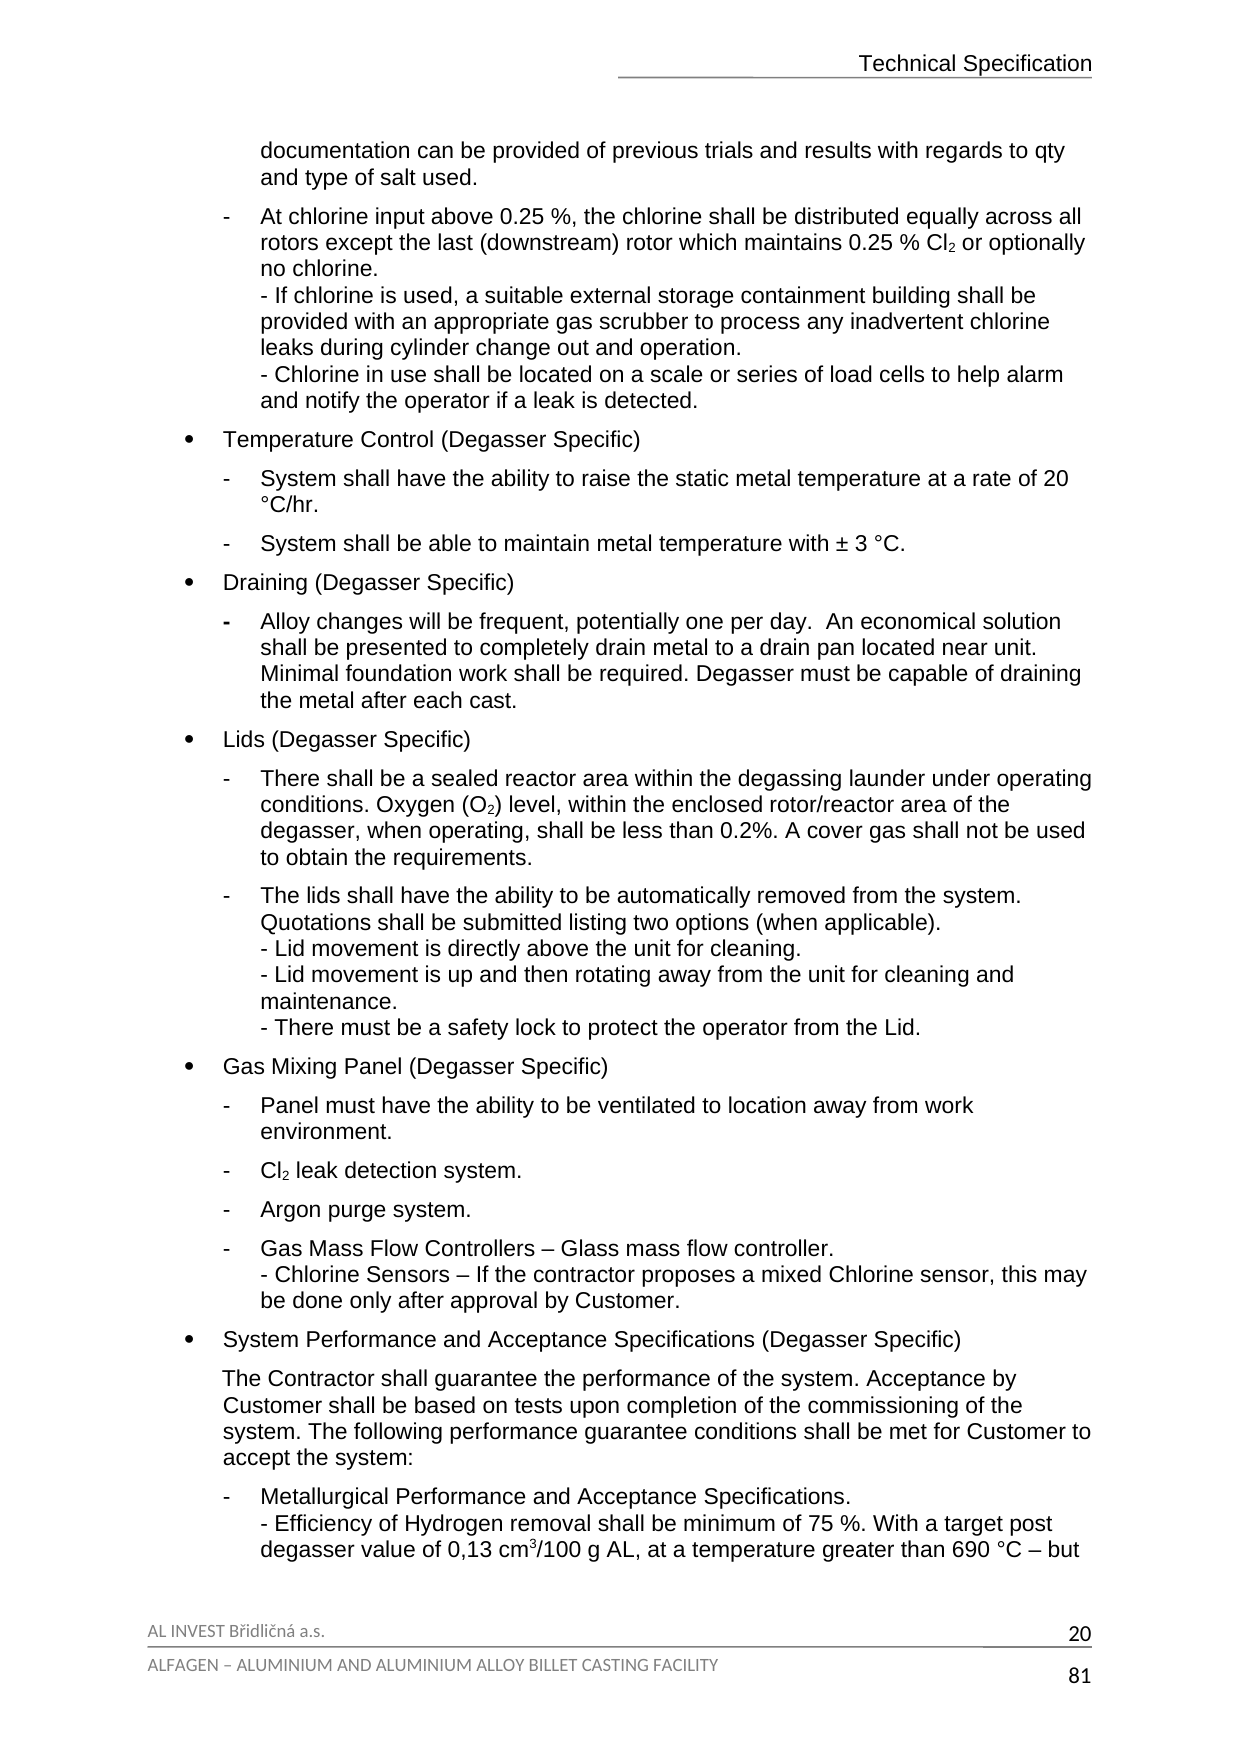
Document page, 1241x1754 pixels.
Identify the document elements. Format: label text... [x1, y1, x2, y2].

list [223, 137, 1092, 190]
list The Contractor shall guarantee the performance of the system. Acceptance by Customer shall be based on tests upon completion of the commissioning of the system. The following performance guarantee conditions shall be met for Customer to accept the system: [222, 1365, 1092, 1471]
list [223, 1483, 1092, 1562]
text Draining (Degasser Specific) [185, 569, 1092, 595]
list Cl2 leak detection system. [223, 1157, 1092, 1183]
text Gas Mixing Panel (Degasser Specific) [185, 1053, 1092, 1079]
list Argon purge system. [223, 1196, 1092, 1222]
list Gas Mass Flow Controllers – Glass mass flow controller. - Chlorine Sensors – If the contractor proposes a mixed Chlorine sensor, this may be done only after approval by Customer. [223, 1235, 1092, 1314]
text Temperature Control (Degasser Specific) [185, 426, 1092, 452]
text Lids (Degasser Specific) [185, 726, 1092, 752]
list Alloy changes will be frequent, potentially one per day. An economical solution shall be presented to completely drain metal to a drain pan located near unit. Minimal foundation work shall be required. Degasser must be capable of draining the metal after each cast. [223, 608, 1092, 713]
text System Performance and Acceptance Specifications (Degasser Specific) [185, 1326, 1092, 1353]
list System shall have the ability to raise the static metal temperature at a rate of 20 °C/hr. [223, 465, 1092, 517]
list There shall be a sealed reactor area within the degassing launder under operating conditions. Oxygen (O2) level, within the enclosed rotor/reactor area of the degasser, when operating, shall be less than 0.2%. A cover gas shall not be used to obtain the requirements. [223, 764, 1092, 870]
list The lids shall have the ability to be automatically removed from the system. Quotations shall be submitted listing two options (when applicable). - Lid movement is directly above the unit for cleaning. - Lid movement is up and then rotating away from the unit for cleaning and maintenance. - There must be a safety lock to protect the operator from the Lid. [223, 882, 1092, 1041]
list At chlorine input above 0.25 %, the chlorine shall be distributed equally across all rotors except the last (downstream) rotor which maintains 0.25 % Cl2 or optionally no chlorine. - If chlorine is used, a suitable external storage containment building shall be provided with an appropriate gas scrubber to process any inadvertent chlorine leaks during cylinder change out and operation. - Chlorine in use shall be located on a scale or series of load cells to help alarm and notify the operator if a leak is detected. [223, 203, 1092, 413]
list System shall be able to maintain metal temperature with ± 3 °C. [223, 530, 1092, 556]
list Panel must have the ability to be ventilated to location away from work environment. [223, 1092, 1092, 1144]
